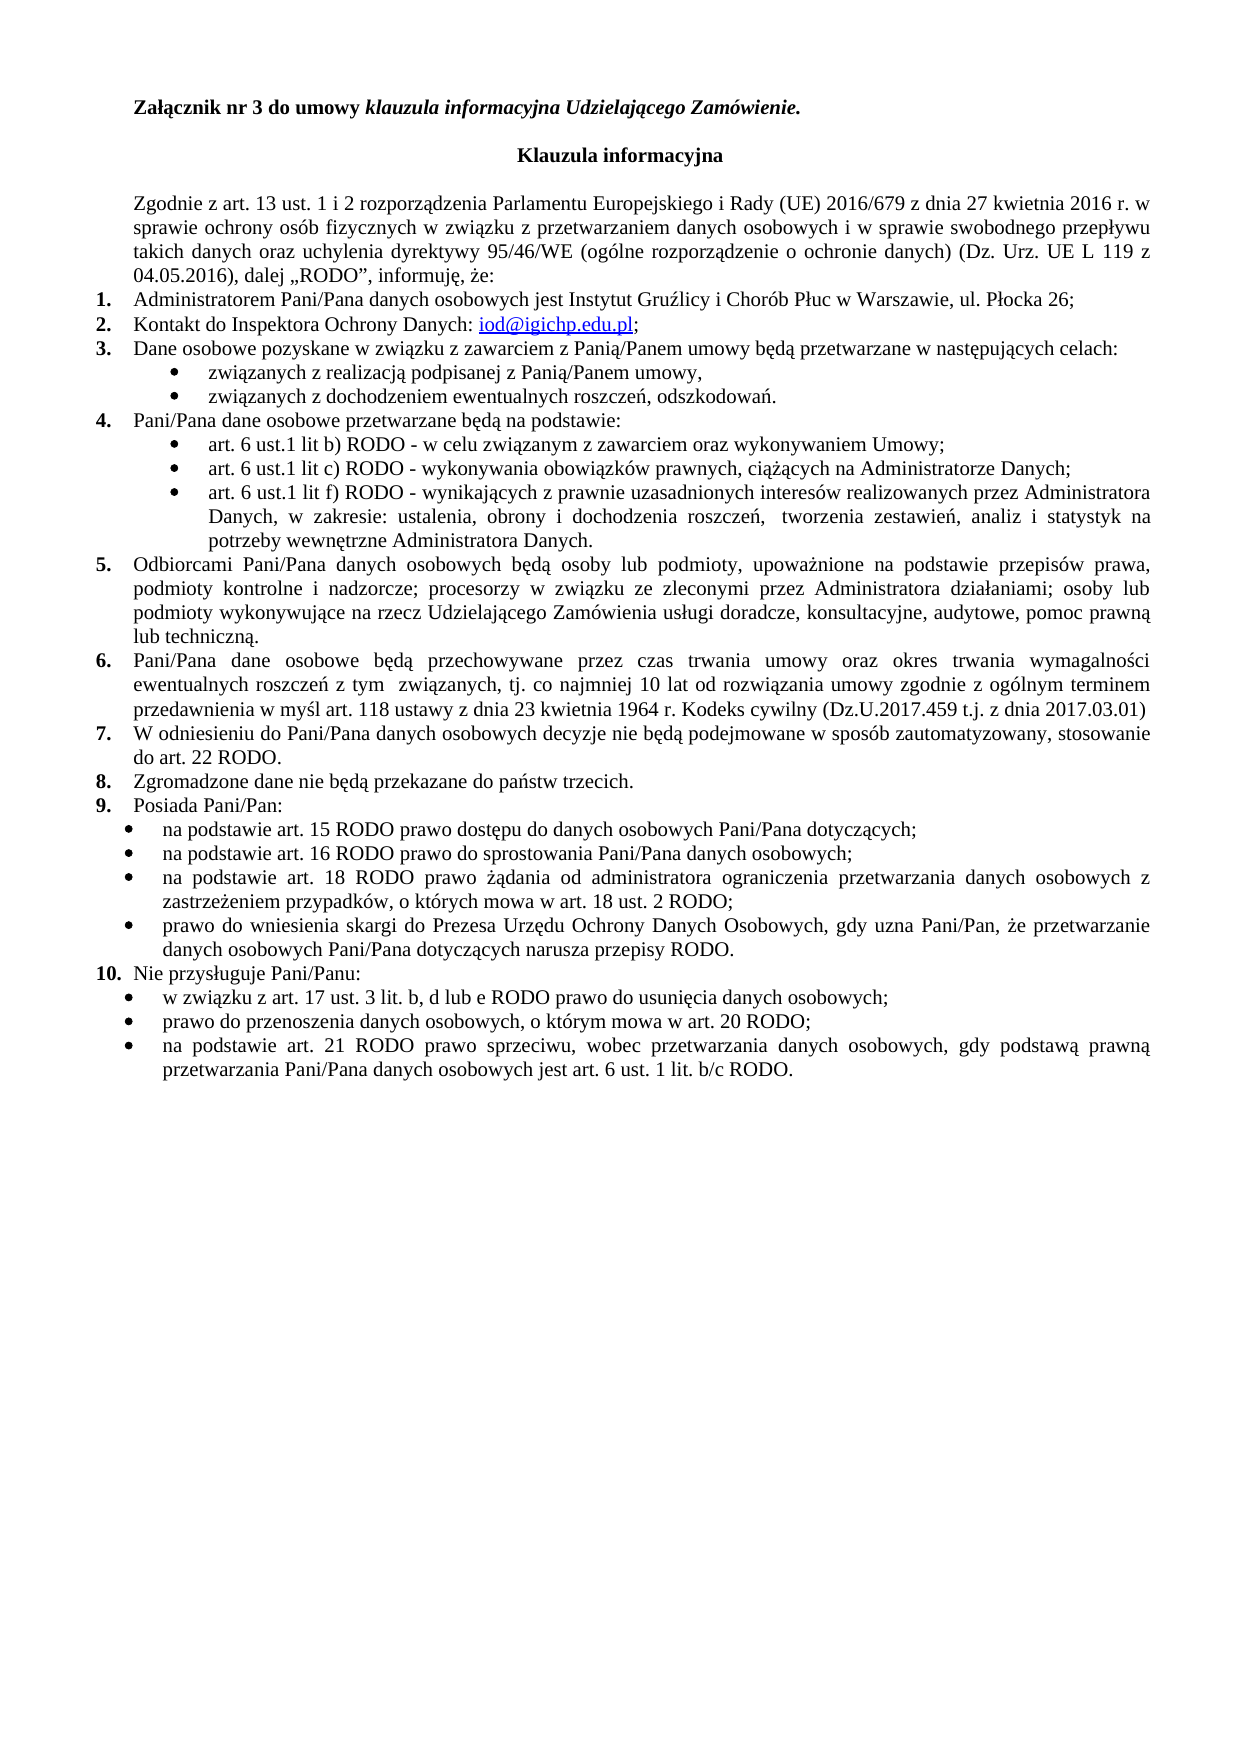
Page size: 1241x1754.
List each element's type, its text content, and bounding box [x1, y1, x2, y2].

list na podstawie art. 21 RODO prawo sprzeciwu, wobec przetwarzania danych osobowych, gdy podstawą prawną przetwarzania Pani/Pana danych osobowych jest art. 6 ust. 1 lit. b/c RODO. [125, 1033, 1152, 1081]
text Klauzula informacyjna [89, 143, 1152, 167]
list art. 6 ust.1 lit b) RODO - w celu związanym z zawarciem oraz wykonywaniem Umowy; [171, 432, 1152, 456]
list na podstawie art. 15 RODO prawo dostępu do danych osobowych Pani/Pana dotyczących; [125, 817, 1152, 841]
list Posiada Pani/Pan: [96, 793, 1152, 817]
list Kontakt do Inspektora Ochrony Danych: iod@igichp.edu.pl; [96, 311, 1152, 336]
list prawo do przenoszenia danych osobowych, o którym mowa w art. 20 RODO; [125, 1009, 1152, 1033]
list Dane osobowe pozyskane w związku z zawarciem z Panią/Panem umowy będą przetwarzane w następujących celach: [96, 336, 1152, 359]
list Administratorem Pani/Pana danych osobowych jest Instytut Gruźlicy i Chorób Płuc w Warszawie, ul. Płocka 26; [96, 287, 1152, 311]
text Zgodnie z art. 13 ust. 1 i 2 rozporządzenia Parlamentu Europejskiego i Rady (UE) 2016/679 z dnia 27 kwietnia 2016 r. w sprawie ochrony osób fizycznych w związku z przetwarzaniem danych osobowych i w sprawie swobodnego przepływu takich danych oraz uchylenia dyrektywy 95/46/WE (ogólne rozporządzenie o ochronie danych) (Dz. Urz. UE L 119 z 04.05.2016), dalej „RODO”, informuję, że: [133, 191, 1152, 287]
list związanych z dochodzeniem ewentualnych roszczeń, odszkodowań. [171, 384, 1152, 408]
list Nie przysługuje Pani/Panu: [96, 961, 1152, 985]
list na podstawie art. 16 RODO prawo do sprostowania Pani/Pana danych osobowych; [125, 841, 1152, 865]
list W odniesieniu do Pani/Pana danych osobowych decyzje nie będą podejmowane w sposób zautomatyzowany, stosowanie do art. 22 RODO. [96, 721, 1152, 769]
list art. 6 ust.1 lit c) RODO - wykonywania obowiązków prawnych, ciążących na Administratorze Danych; [171, 456, 1152, 480]
list związanych z realizacją podpisanej z Panią/Panem umowy, [171, 359, 1152, 384]
list Zgromadzone dane nie będą przekazane do państw trzecich. [96, 769, 1152, 793]
text Załącznik nr 3 do umowy klauzula informacyjna Udzielającego Zamówienie. [133, 95, 1152, 119]
list na podstawie art. 18 RODO prawo żądania od administratora ograniczenia przetwarzania danych osobowych z zastrzeżeniem przypadków, o których mowa w art. 18 ust. 2 RODO; [125, 865, 1152, 913]
list Pani/Pana dane osobowe przetwarzane będą na podstawie: [96, 408, 1152, 432]
list prawo do wniesienia skargi do Prezesa Urzędu Ochrony Danych Osobowych, gdy uzna Pani/Pan, że przetwarzanie danych osobowych Pani/Pana dotyczących narusza przepisy RODO. [125, 913, 1152, 961]
list w związku z art. 17 ust. 3 lit. b, d lub e RODO prawo do usunięcia danych osobowych; [125, 985, 1152, 1009]
list Pani/Pana dane osobowe będą przechowywane przez czas trwania umowy oraz okres trwania wymagalności ewentualnych roszczeń z tym związanych, tj. co najmniej 10 lat od rozwiązania umowy zgodnie z ogólnym terminem przedawnienia w myśl art. 118 ustawy z dnia 23 kwietnia 1964 r. Kodeks cywilny (Dz.U.2017.459 t.j. z dnia 2017.03.01) [96, 648, 1152, 721]
list art. 6 ust.1 lit f) RODO - wynikających z prawnie uzasadnionych interesów realizowanych przez Administratora Danych, w zakresie: ustalenia, obrony i dochodzenia roszczeń, tworzenia zestawień, analiz i statystyk na potrzeby wewnętrzne Administratora Danych. [171, 480, 1152, 552]
list Odbiorcami Pani/Pana danych osobowych będą osoby lub podmioty, upoważnione na podstawie przepisów prawa, podmioty kontrolne i nadzorcze; procesorzy w związku ze zleconymi przez Administratora działaniami; osoby lub podmioty wykonywujące na rzecz Udzielającego Zamówienia usługi doradcze, konsultacyjne, audytowe, pomoc prawną lub techniczną. [96, 552, 1152, 648]
